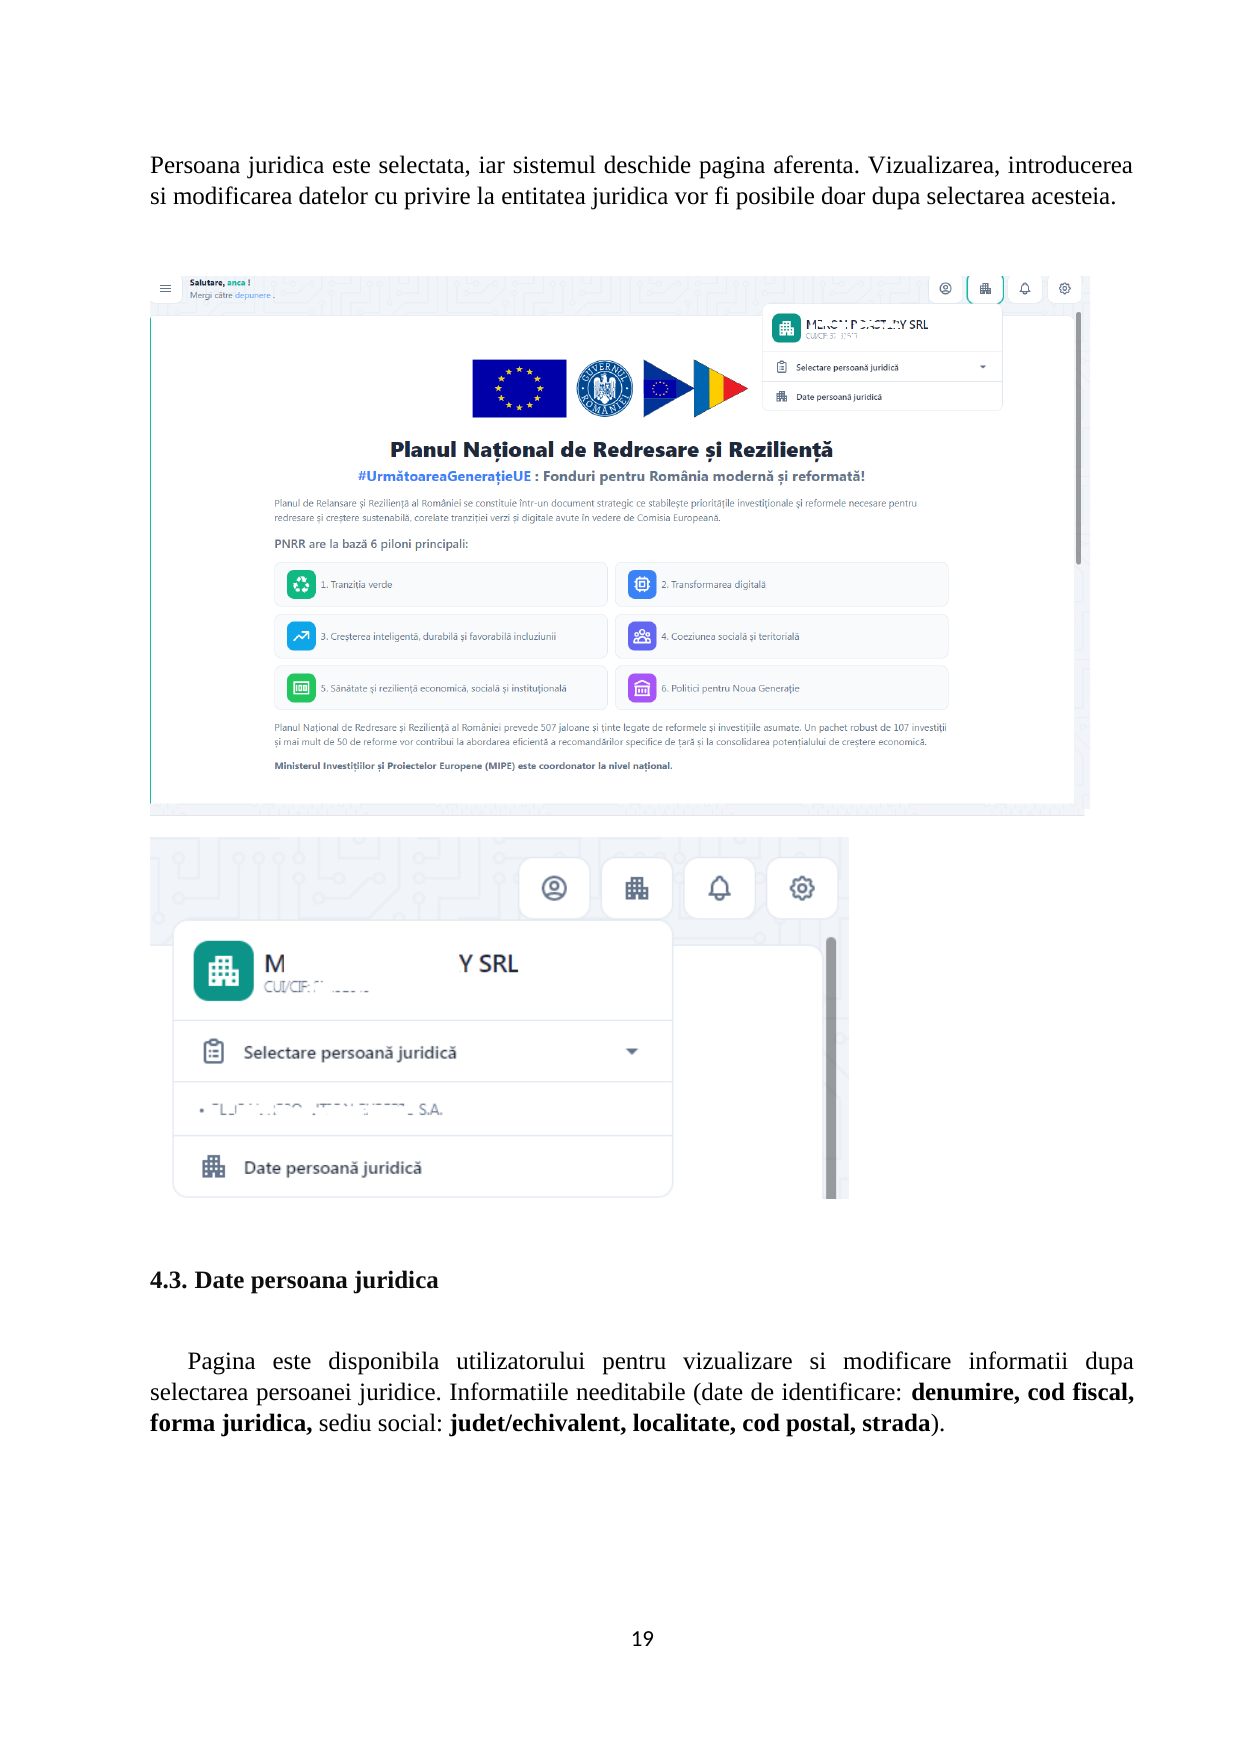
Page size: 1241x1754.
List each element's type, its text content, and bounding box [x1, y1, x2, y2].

text Persoana juridica este selectata, iar sistemul deschide pagina aferenta. Vizualizarea, introducerea si modificarea datelor cu privire la entitatea juridica vor fi posibile doar dupa selectarea acesteia. [150, 150, 1134, 210]
text Pagina este disponibila utilizatorului pentru vizualizare si modificare informatii dupa selectarea persoanei juridice. Informatiile needitabile (date de identificare: denumire, cod fiscal, forma juridica, sediu social: judet/echivalent, localitate, cod postal, strada). [150, 1346, 1134, 1437]
picture [150, 837, 849, 1199]
subtitle Date persoana juridica [150, 1265, 1134, 1294]
picture [150, 276, 1091, 819]
